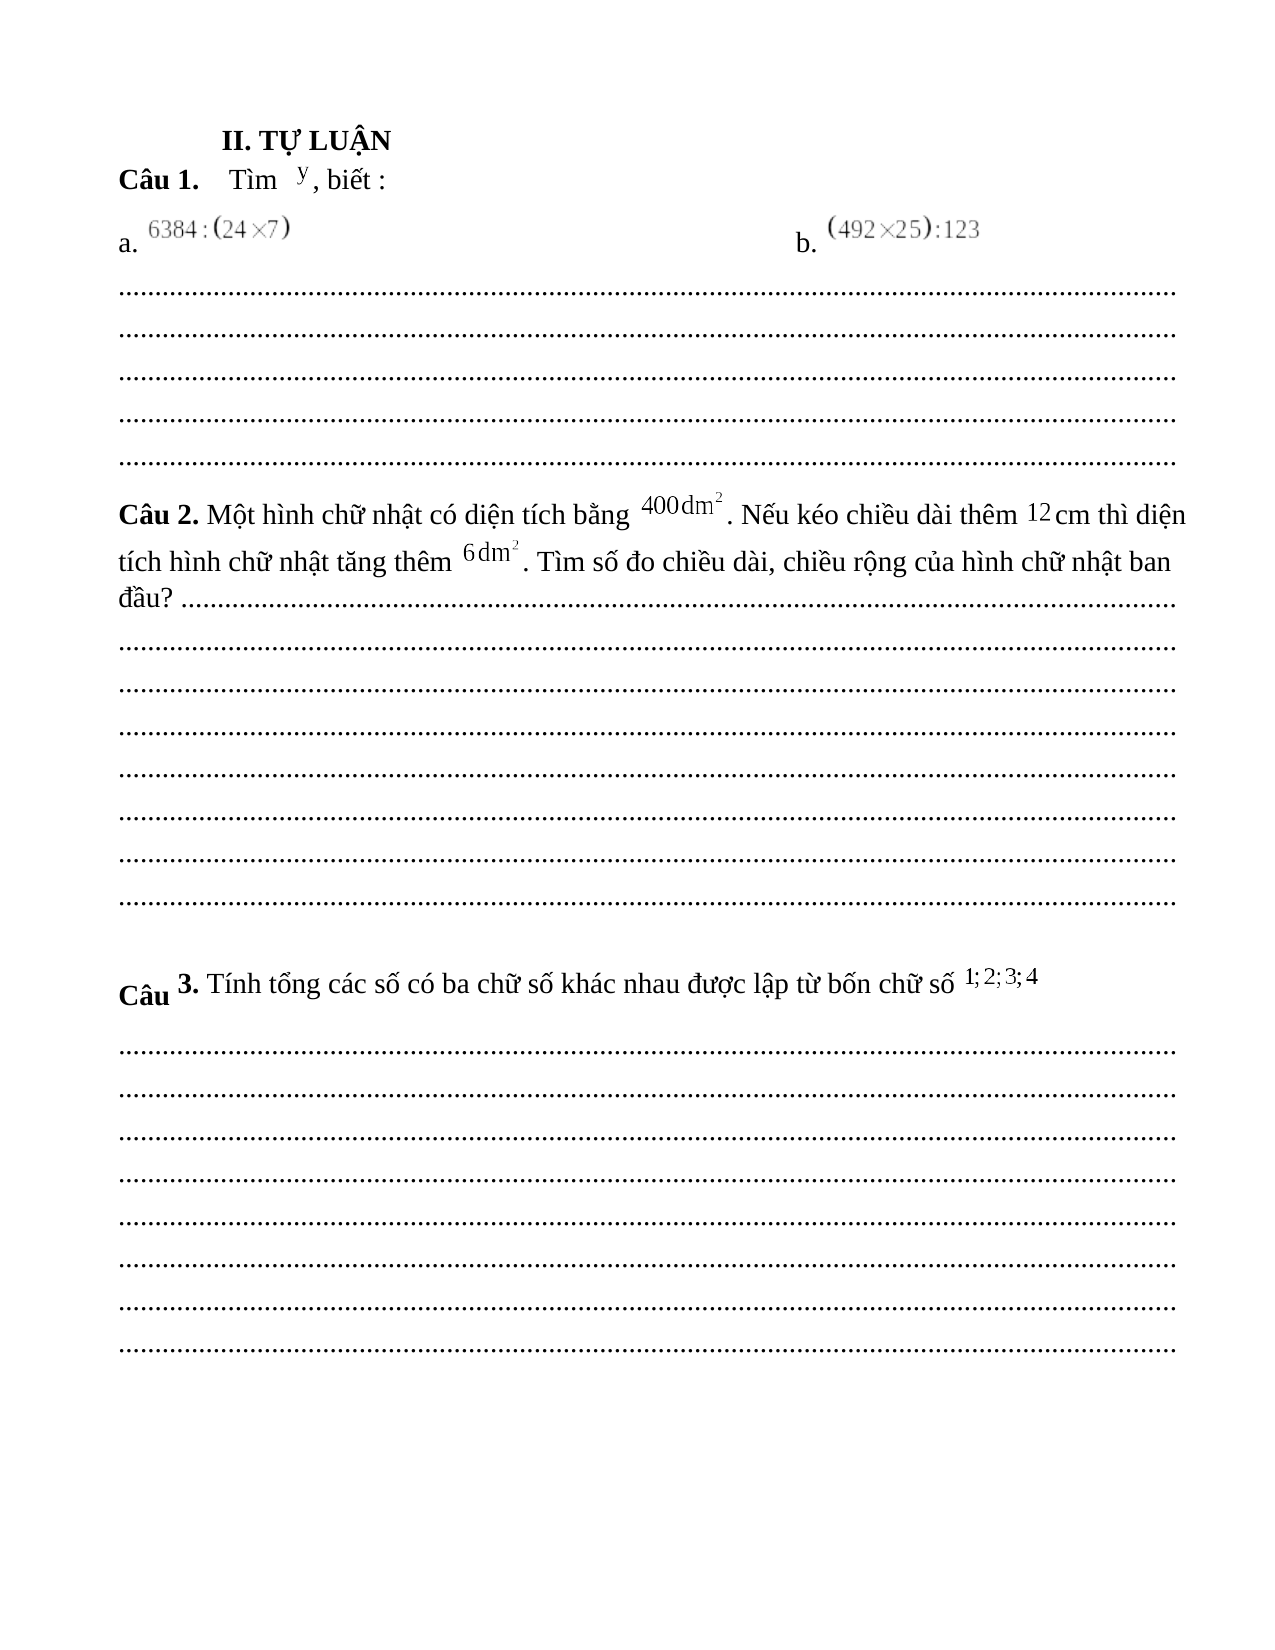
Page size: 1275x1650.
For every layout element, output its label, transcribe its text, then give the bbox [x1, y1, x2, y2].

text Câu 3. Tính tổng các số có ba chữ số khác nhau được lập từ bốn chữ số [118, 961, 1216, 1012]
text . [118, 1027, 1216, 1061]
text a. b. [118, 210, 1216, 258]
list Tìm , biết : [118, 161, 1216, 196]
text Câu 2. Một hình chữ nhật có diện tích bằng . Nếu kéo chiều dài thêm cm thì diện tích hình chữ nhật tăng thêm . Tìm số đo chiều dài, chiều rộng của hình chữ nhật ban đầu? [118, 485, 1216, 613]
list II. TỰ LUẬN [221, 123, 1216, 156]
